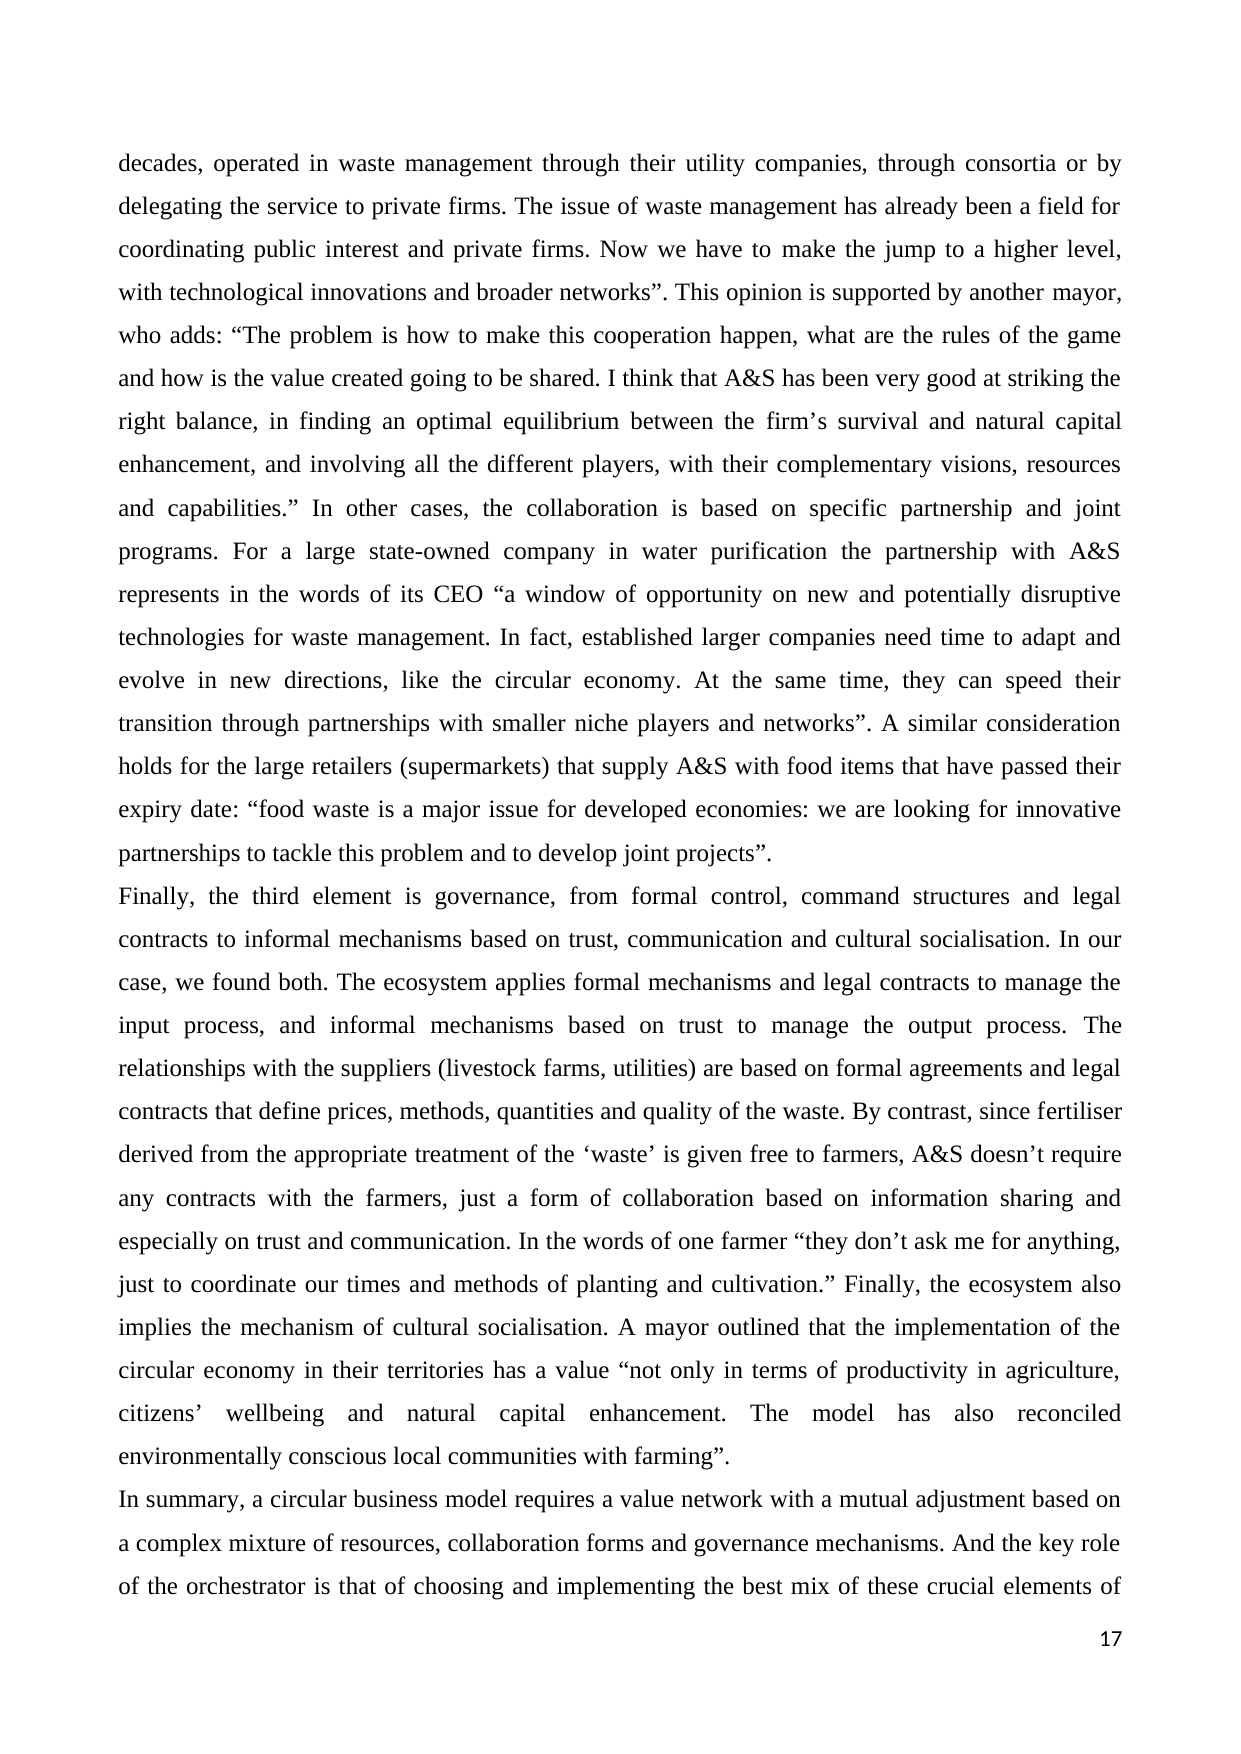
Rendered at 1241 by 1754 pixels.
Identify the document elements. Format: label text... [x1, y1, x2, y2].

text Finally, the third element is governance, from formal control, command structures and legal contracts to informal mechanisms based on trust, communication and cultural socialisation. In our case, we found both. The ecosystem applies formal mechanisms and legal contracts to manage the input process, and informal mechanisms based on trust to manage the output process. The relationships with the suppliers (livestock farms, utilities) are based on formal agreements and legal contracts that define prices, methods, quantities and quality of the waste. By contrast, since fertiliser derived from the appropriate treatment of the ‘waste’ is given free to farmers, A&S doesn’t require any contracts with the farmers, just a form of collaboration based on information sharing and especially on trust and communication. In the words of one farmer “they don’t ask me for anything, just to coordinate our times and methods of planting and cultivation.” Finally, the ecosystem also implies the mechanism of cultural socialisation. A mayor outlined that the implementation of the circular economy in their territories has a value “not only in terms of productivity in agriculture, citizens’ wellbeing and natural capital enhancement. The model has also reconciled environmentally conscious local communities with farming”. [118, 881, 1122, 1470]
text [118, 1484, 1122, 1599]
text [118, 148, 1122, 866]
